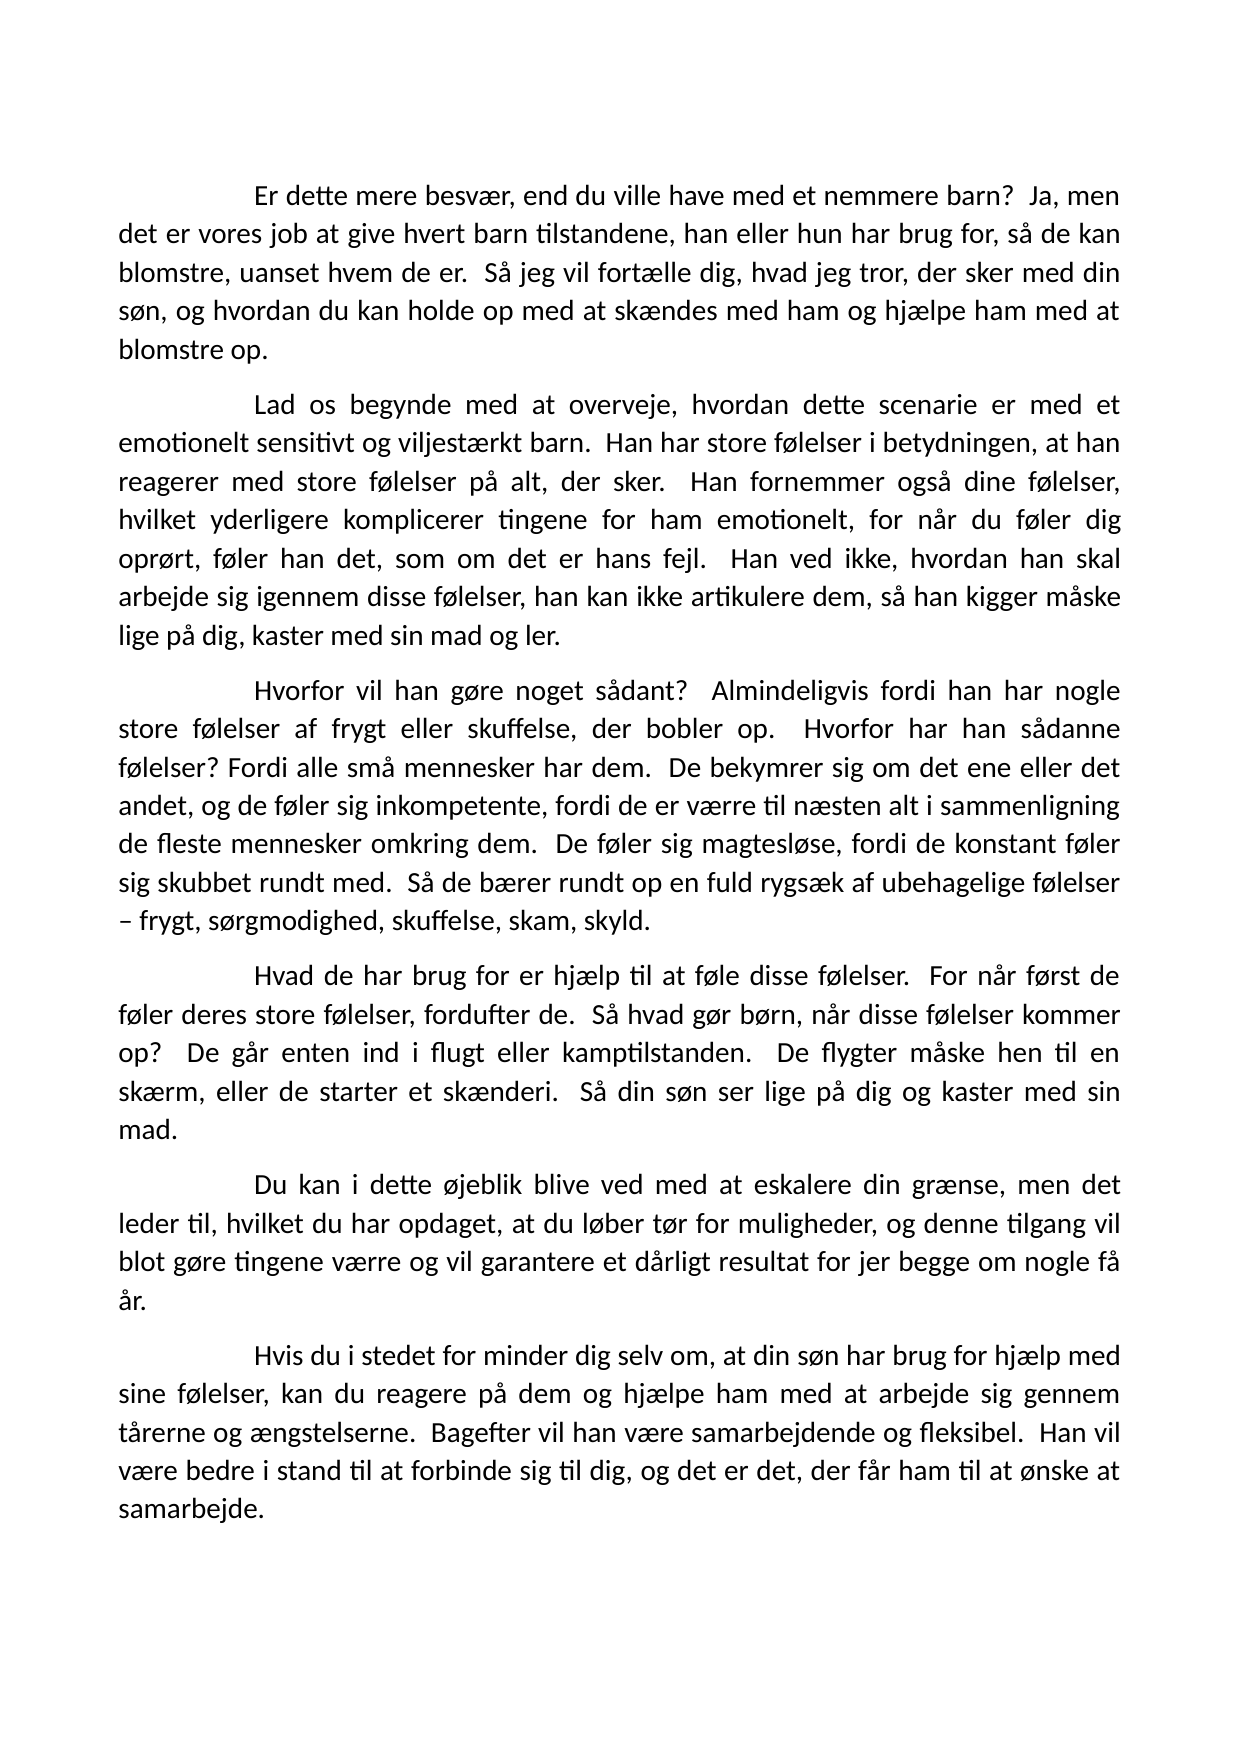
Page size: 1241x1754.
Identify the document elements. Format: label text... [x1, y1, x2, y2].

text Lad os begynde med at overveje, hvordan dette scenarie er med et emotionelt sensitivt og viljestærkt barn. Han har store følelser i betydningen, at han reagerer med store følelser på alt, der sker. Han fornemmer også dine følelser, hvilket yderligere komplicerer tingene for ham emotionelt, for når du føler dig oprørt, føler han det, som om det er hans fejl. Han ved ikke, hvordan han skal arbejde sig igennem disse følelser, han kan ikke artikulere dem, så han kigger måske lige på dig, kaster med sin mad og ler. [118, 386, 1122, 652]
text Hvis du i stedet for minder dig selv om, at din søn har brug for hjælp med sine følelser, kan du reagere på dem og hjælpe ham med at arbejde sig gennem tårerne og ængstelserne. Bagefter vil han være samarbejdende og fleksibel. Han vil være bedre i stand til at forbinde sig til dig, og det er det, der får ham til at ønske at samarbejde. [118, 1337, 1122, 1526]
text Hvad de har brug for er hjælp til at føle disse følelser. For når først de føler deres store følelser, fordufter de. Så hvad gør børn, når disse følelser kommer op? De går enten ind i flugt eller kamptilstanden. De flygter måske hen til en skærm, eller de starter et skænderi. Så din søn ser lige på dig og kaster med sin mad. [118, 957, 1122, 1147]
text Hvorfor vil han gøre noget sådant? Almindeligvis fordi han har nogle store følelser af frygt eller skuffelse, der bobler op. Hvorfor har han sådanne følelser? Fordi alle små mennesker har dem. De bekymrer sig om det ene eller det andet, og de føler sig inkompetente, fordi de er værre til næsten alt i sammenligning de fleste mennesker omkring dem. De føler sig magtesløse, fordi de konstant føler sig skubbet rundt med. Så de bærer rundt op en fuld rygsæk af ubehagelige følelser – frygt, sørgmodighed, skuffelse, skam, skyld. [118, 672, 1122, 938]
text Er dette mere besvær, end du ville have med et nemmere barn? Ja, men det er vores job at give hvert barn tilstandene, han eller hun har brug for, så de kan blomstre, uanset hvem de er. Så jeg vil fortælle dig, hvad jeg tror, der sker med din søn, og hvordan du kan holde op med at skændes med ham og hjælpe ham med at blomstre op. [118, 177, 1122, 367]
text Du kan i dette øjeblik blive ved med at eskalere din grænse, men det leder til, hvilket du har opdaget, at du løber tør for muligheder, og denne tilgang vil blot gøre tingene værre og vil garantere et dårligt resultat for jer begge om nogle få år. [118, 1166, 1122, 1317]
